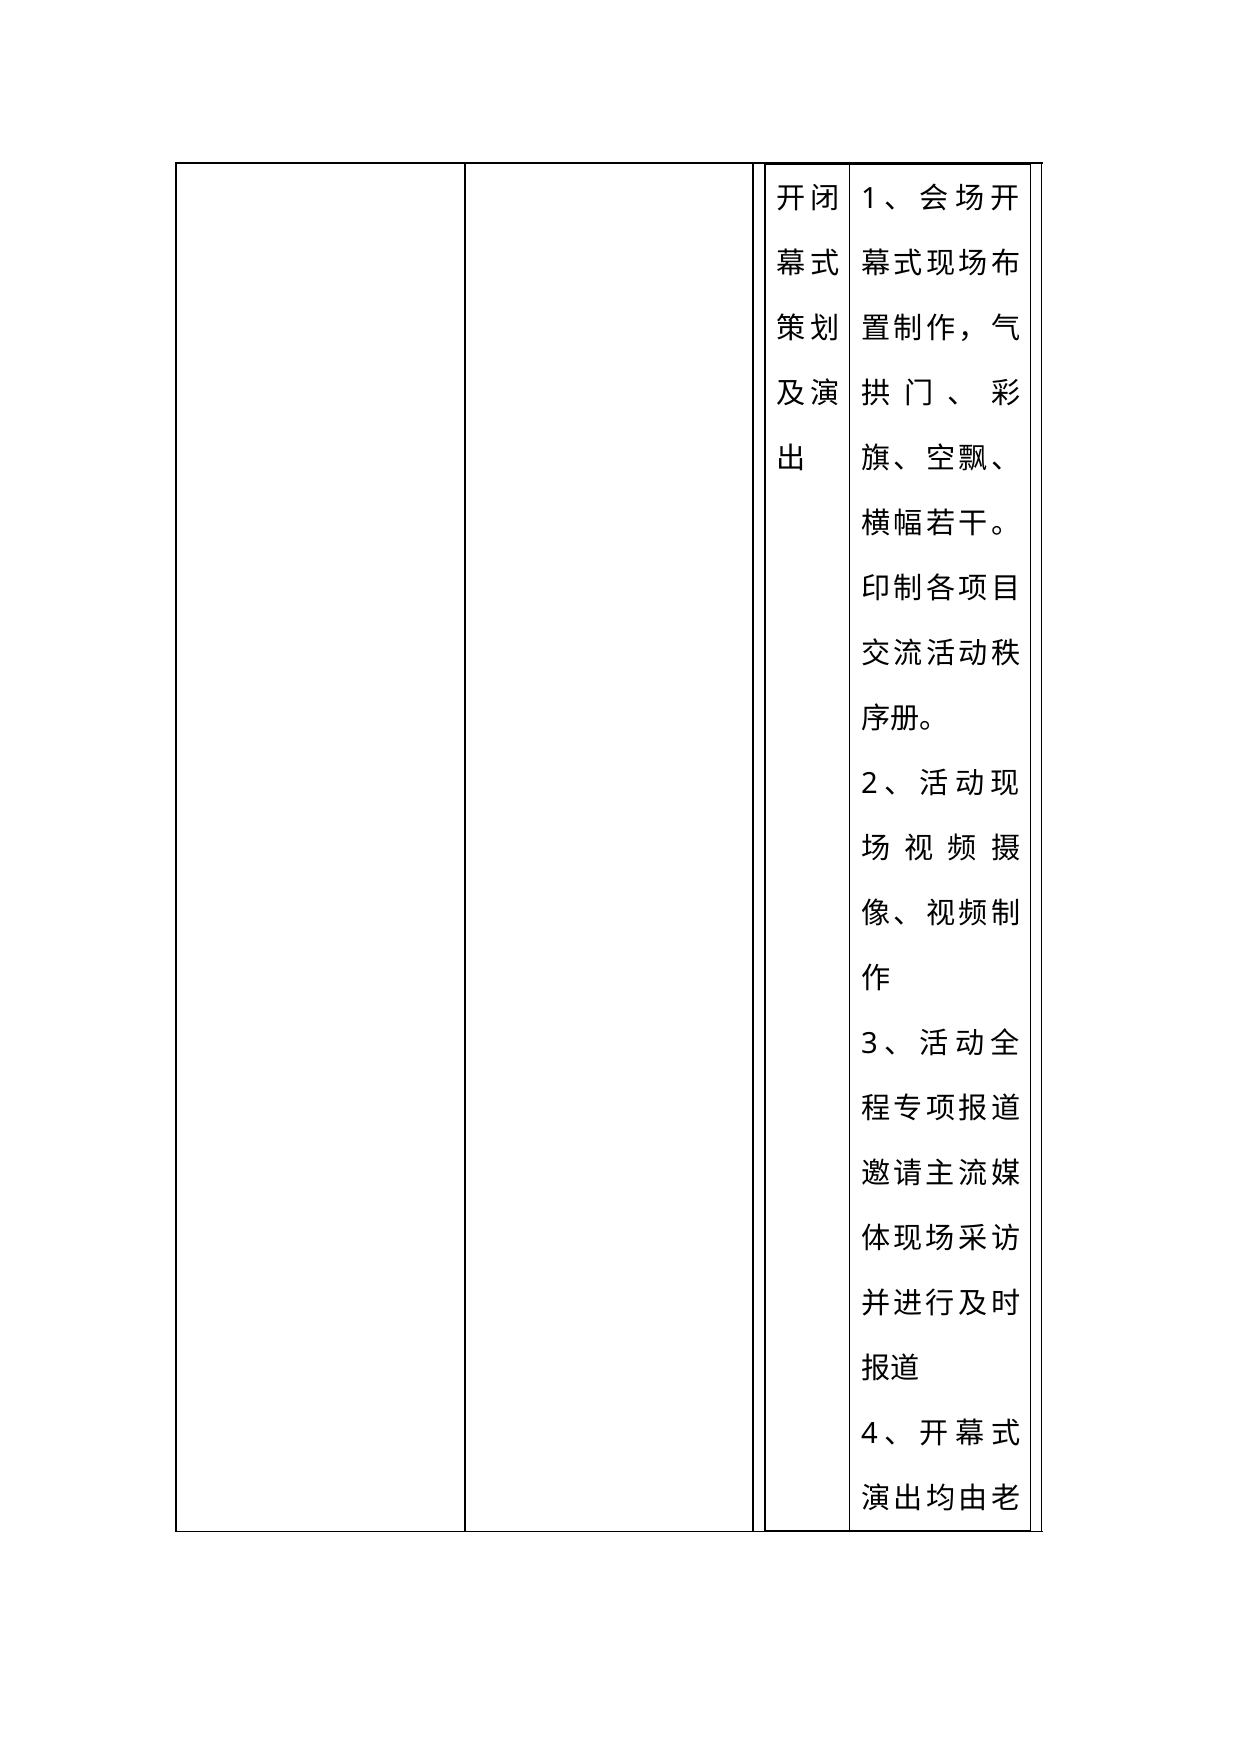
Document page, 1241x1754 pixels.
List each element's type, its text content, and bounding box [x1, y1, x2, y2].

table_cell [754, 164, 764, 1531]
table_cell 1 [466, 164, 752, 1531]
table_cell ★ [177, 164, 464, 1531]
table_cell [766, 165, 849, 1530]
table_cell [1031, 164, 1041, 1531]
table_cell [850, 165, 1030, 1530]
